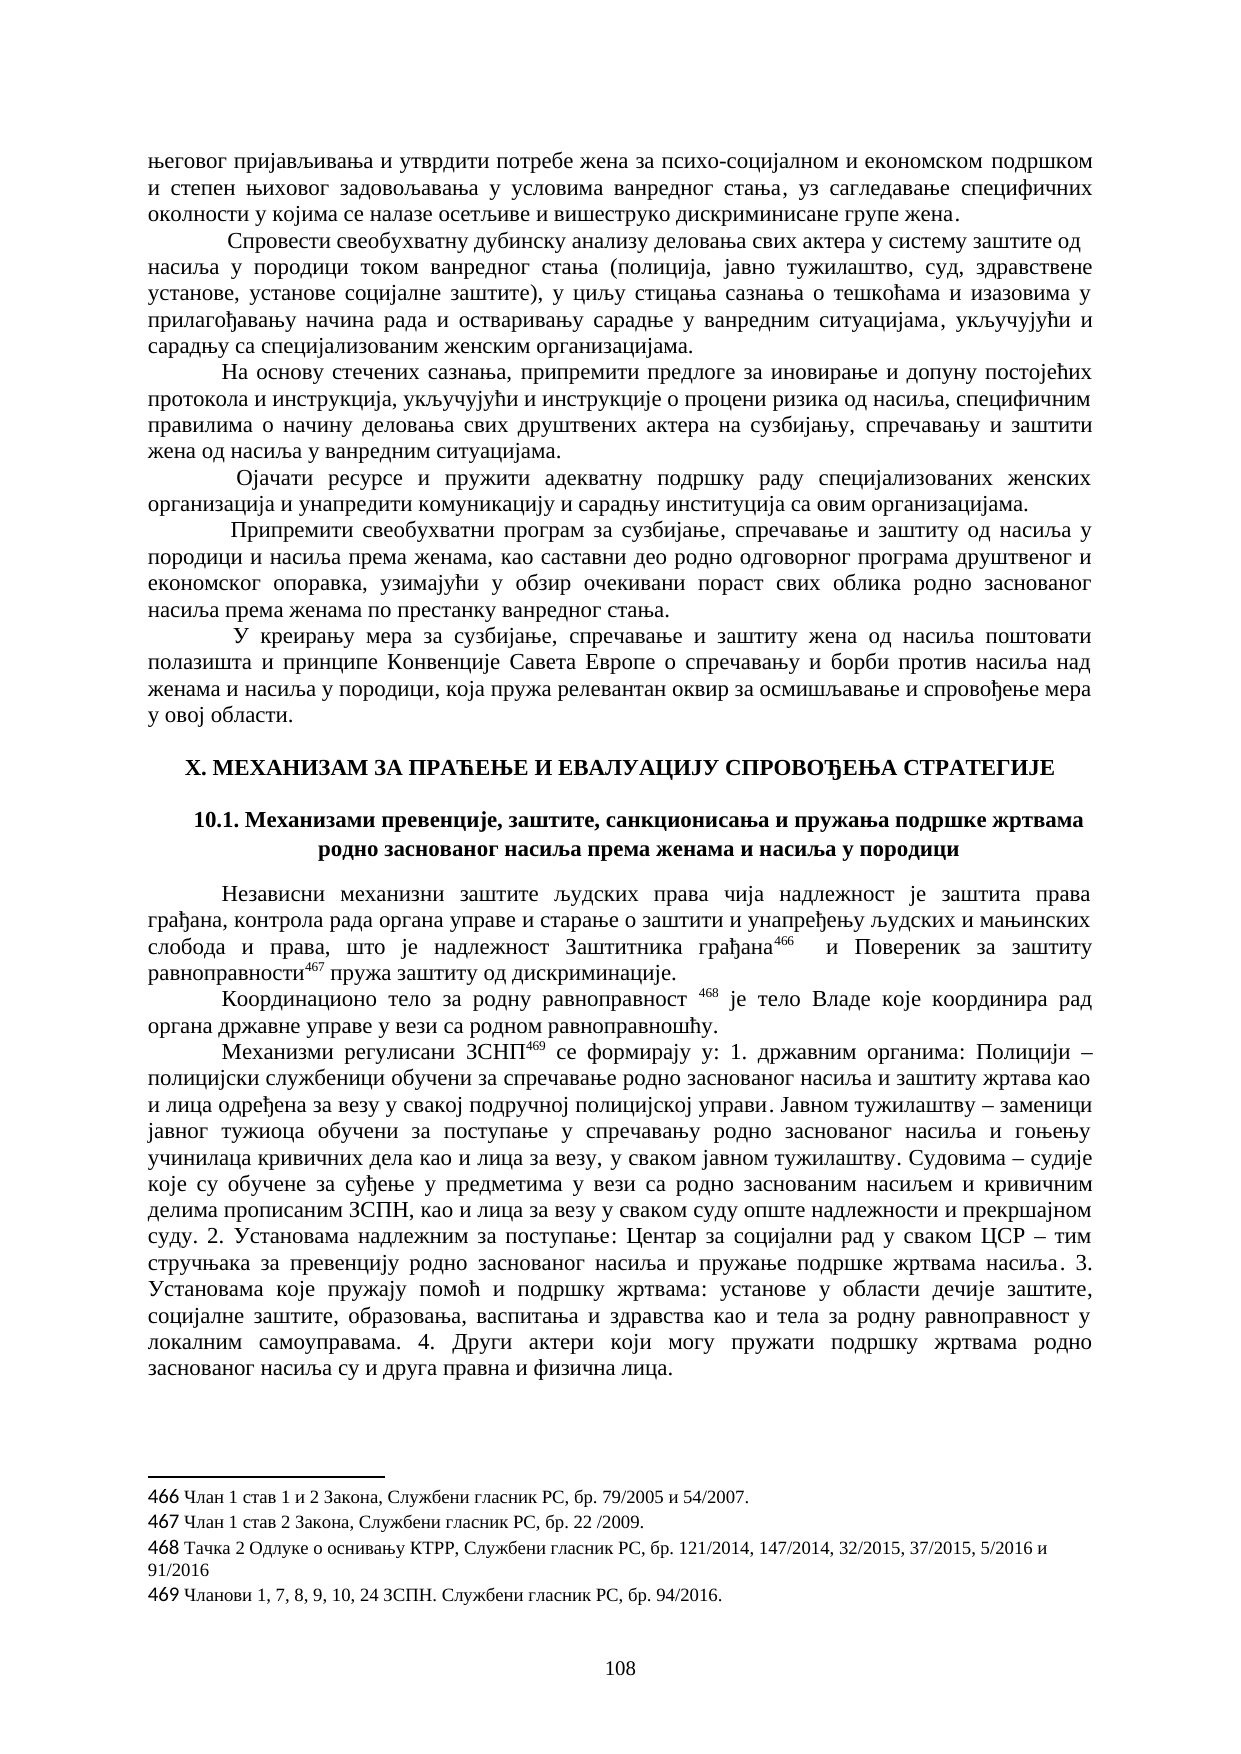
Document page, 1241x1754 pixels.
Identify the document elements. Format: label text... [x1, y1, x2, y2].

text Спровести свеобухватну дубинску анализу деловања свих актера у систему заштите од [148, 227, 1093, 253]
list 10.1. Механизами превенције, заштите, санкционисања и пружања подршке жртвама родно заснованог насиља према женама и насиља у породици [185, 806, 1093, 861]
text његовог пријављивања и утврдити потребе жена за психо-социјалном и економском подршком и степен њиховог задовољавања у условима ванредног стања, уз сагледавање специфичних околности у којима се налазе осетљиве и вишеструко дискриминисане групе жена. [148, 148, 1093, 227]
text Механизми регулисани ЗСНП се формирају у: 1. државним органима: Полицији –полицијски службеници обучени за спречавање родно заснованог насиља и заштиту жртава као и лица одређена за везу у свакој подручној полицијској управи. Јавном тужилаштву – заменици јавног тужиоца обучени за поступање у спречавању родно заснованог насиља и гоњењу учинилаца кривичних дела као и лица за везу, у сваком јавном тужилаштву. Судовима – судије које су обучене за суђење у предметима у вези са родно заснованим насиљем и кривичним делима прописаним ЗСПН, као и лица за везу у сваком суду опште надлежности и прекршајном суду. 2. Установама надлежним за поступање: Центар за социјални рад у сваком ЦСР – тим стручњака за превенцију родно заснованог насиља и пружање подршке жртвама насиља. 3. Установама које пружају помоћ и подршку жртвама: установе у области дечије заштите, социјалне заштите, образовања, васпитања и здравства као и тела за родну равноправност у локалним самоуправама. 4. Други актери који могу пружати подршку жртвама родно заснованог насиља су и друга правна и физична лица. [148, 1038, 1093, 1381]
text У креирању мера за сузбијање, спречавање и заштиту жена од насиља поштовати полазишта и принципе Конвенције Савета Европе о спречавању и борби против насиља над женама и насиља у породици, која пружа релевантан оквир за осмишљавање и спровођење мера у овој области. [148, 622, 1093, 727]
text Ојачати ресурсе и пружити адекватну подршку раду специјализованих женских организација и унапредити комуникацију и сарадњу институција са овим организацијама. [148, 464, 1093, 517]
text Координационо тело за родну равноправност је тело Владе које координира рад органа државне управе у вези са родном равноправношћу. [148, 985, 1093, 1038]
text насиља у породици током ванредног стања (полиција, јавно тужилаштво, суд, здравствене установе, установе социјалне заштите), у циљу стицања сазнања о тешкоћама и изазовима у прилагођавању начина рада и остваривању сарадње у ванредним ситуацијама, укључујући и сарадњу са специјализованим женским организацијама. [148, 253, 1093, 358]
text Независни механизни заштите људских права чија надлежност је заштита права грађана, контрола рада органа управе и старање о заштити и унапређењу људских и мањинских слобода и права, што је надлежност Заштитника грађана и Повереник за заштиту равноправности пружа заштиту од дискриминације. [148, 880, 1093, 985]
text Припремити свеобухватни програм за сузбијање, спречавање и заштиту од насиља у породици и насиља према женама, као саставни део родно одговорног програма друштвеног и економског опоравка, узимајући у обзир очекивани пораст свих облика родно заснованог насиља према женама по престанку ванредног стања. [148, 517, 1093, 622]
list X. МЕХАНИЗАМ ЗА ПРАЋЕЊЕ И ЕВАЛУАЦИЈУ СПРОВОЂЕЊА СТРАТЕГИЈЕ [148, 754, 1093, 780]
text На основу стечених сазнања, припремити предлоге за иновирање и допуну постојећих протокола и инструкција, укључујући и инструкције о процени ризика од насиља, специфичним правилима о начину деловања свих друштвених актера на сузбијању, спречавању и заштити жена од насиља у ванредним ситуацијама. [148, 358, 1093, 464]
